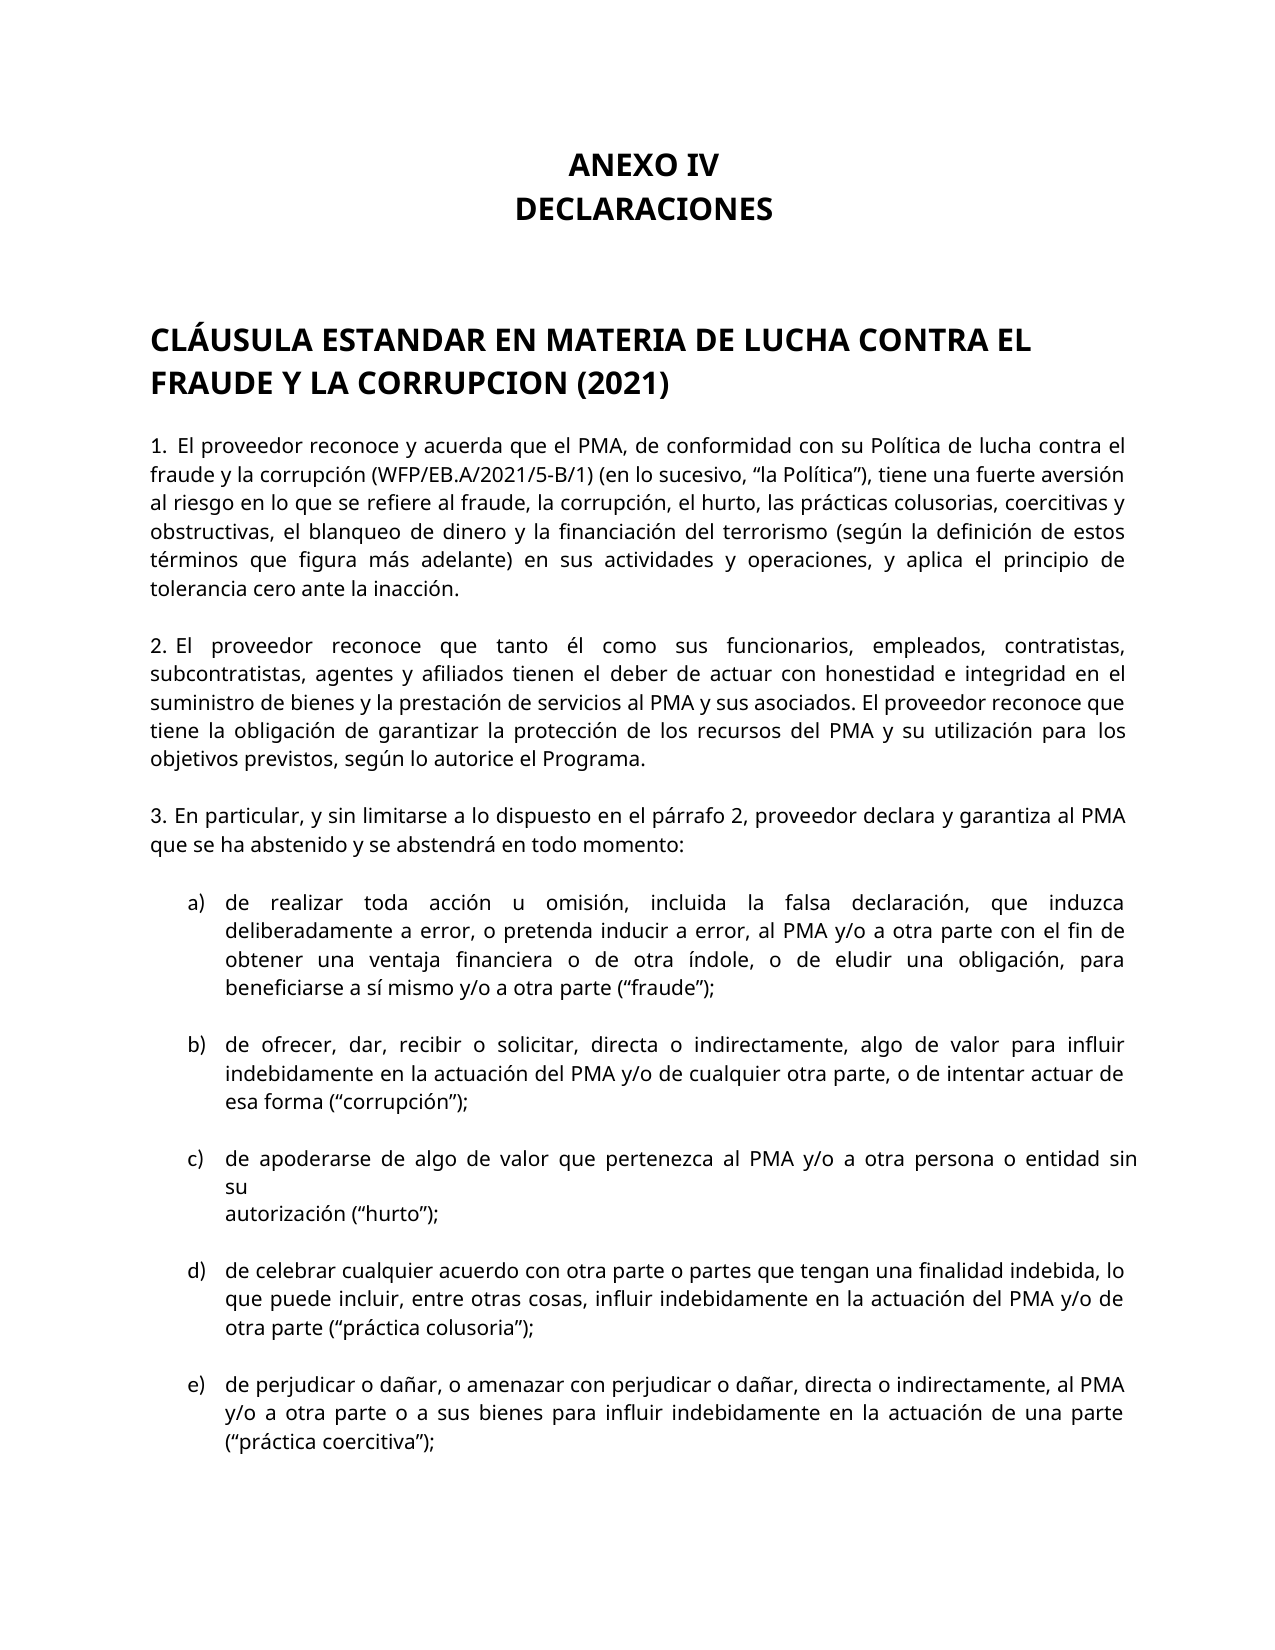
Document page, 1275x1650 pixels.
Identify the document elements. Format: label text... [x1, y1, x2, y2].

list de ofrecer, dar, recibir o solicitar, directa o indirectamente, algo de valor para influir indebidamente en la actuación del PMA y/o de cualquier otra parte, o de intentar actuar de esa forma (“corrupción”); [187, 1030, 1126, 1116]
list El proveedor reconoce que tanto él como sus funcionarios, empleados, contratistas, subcontratistas, agentes y afiliados tienen el deber de actuar con honestidad e integridad en el suministro de bienes y la prestación de servicios al PMA y sus asociados. El proveedor reconoce que tiene la obligación de garantizar la protección de los recursos del PMA y su utilización para los objetivos previstos, según lo autorice el Programa. [150, 631, 1126, 773]
title DECLARACIONES [150, 187, 1137, 229]
list En particular, y sin limitarse a lo dispuesto en el párrafo 2, proveedor declara y garantiza al PMA que se ha abstenido y se abstendrá en todo momento: [150, 801, 1126, 858]
list de realizar toda acción u omisión, incluida la falsa declaración, que induzca deliberadamente a error, o pretenda inducir a error, al PMA y/o a otra parte con el fin de obtener una ventaja financiera o de otra índole, o de eludir una obligación, para beneficiarse a sí mismo y/o a otra parte (“fraude”); [187, 888, 1126, 1002]
list de apoderarse de algo de valor que pertenezca al PMA y/o a otra persona o entidad sin su [187, 1144, 1137, 1200]
list de celebrar cualquier acuerdo con otra parte o partes que tengan una finalidad indebida, lo que puede incluir, entre otras cosas, influir indebidamente en la actuación del PMA y/o de otra parte (“práctica colusoria”); [187, 1256, 1126, 1341]
text autorización (“hurto”); [225, 1200, 1137, 1227]
list de perjudicar o dañar, o amenazar con perjudicar o dañar, directa o indirectamente, al PMA y/o a otra parte o a sus bienes para influir indebidamente en la actuación de una parte (“práctica coercitiva”); [187, 1370, 1126, 1455]
list El proveedor reconoce y acuerda que el PMA, de conformidad con su Política de lucha contra el fraude y la corrupción (WFP/EB.A/2021/5-B/1) (en lo sucesivo, “la Política”), tiene una fuerte aversión al riesgo en lo que se refiere al fraude, la corrupción, el hurto, las prácticas colusorias, coercitivas y obstructivas, el blanqueo de dinero y la financiación del terrorismo (según la definición de estos términos que figura más adelante) en sus actividades y operaciones, y aplica el principio de tolerancia cero ante la inacción. [150, 432, 1126, 602]
title ANEXO IV [150, 143, 1137, 186]
title CLÁUSULA ESTANDAR EN MATERIA DE LUCHA CONTRA EL FRAUDE Y LA CORRUPCION (2021) [150, 318, 1137, 403]
